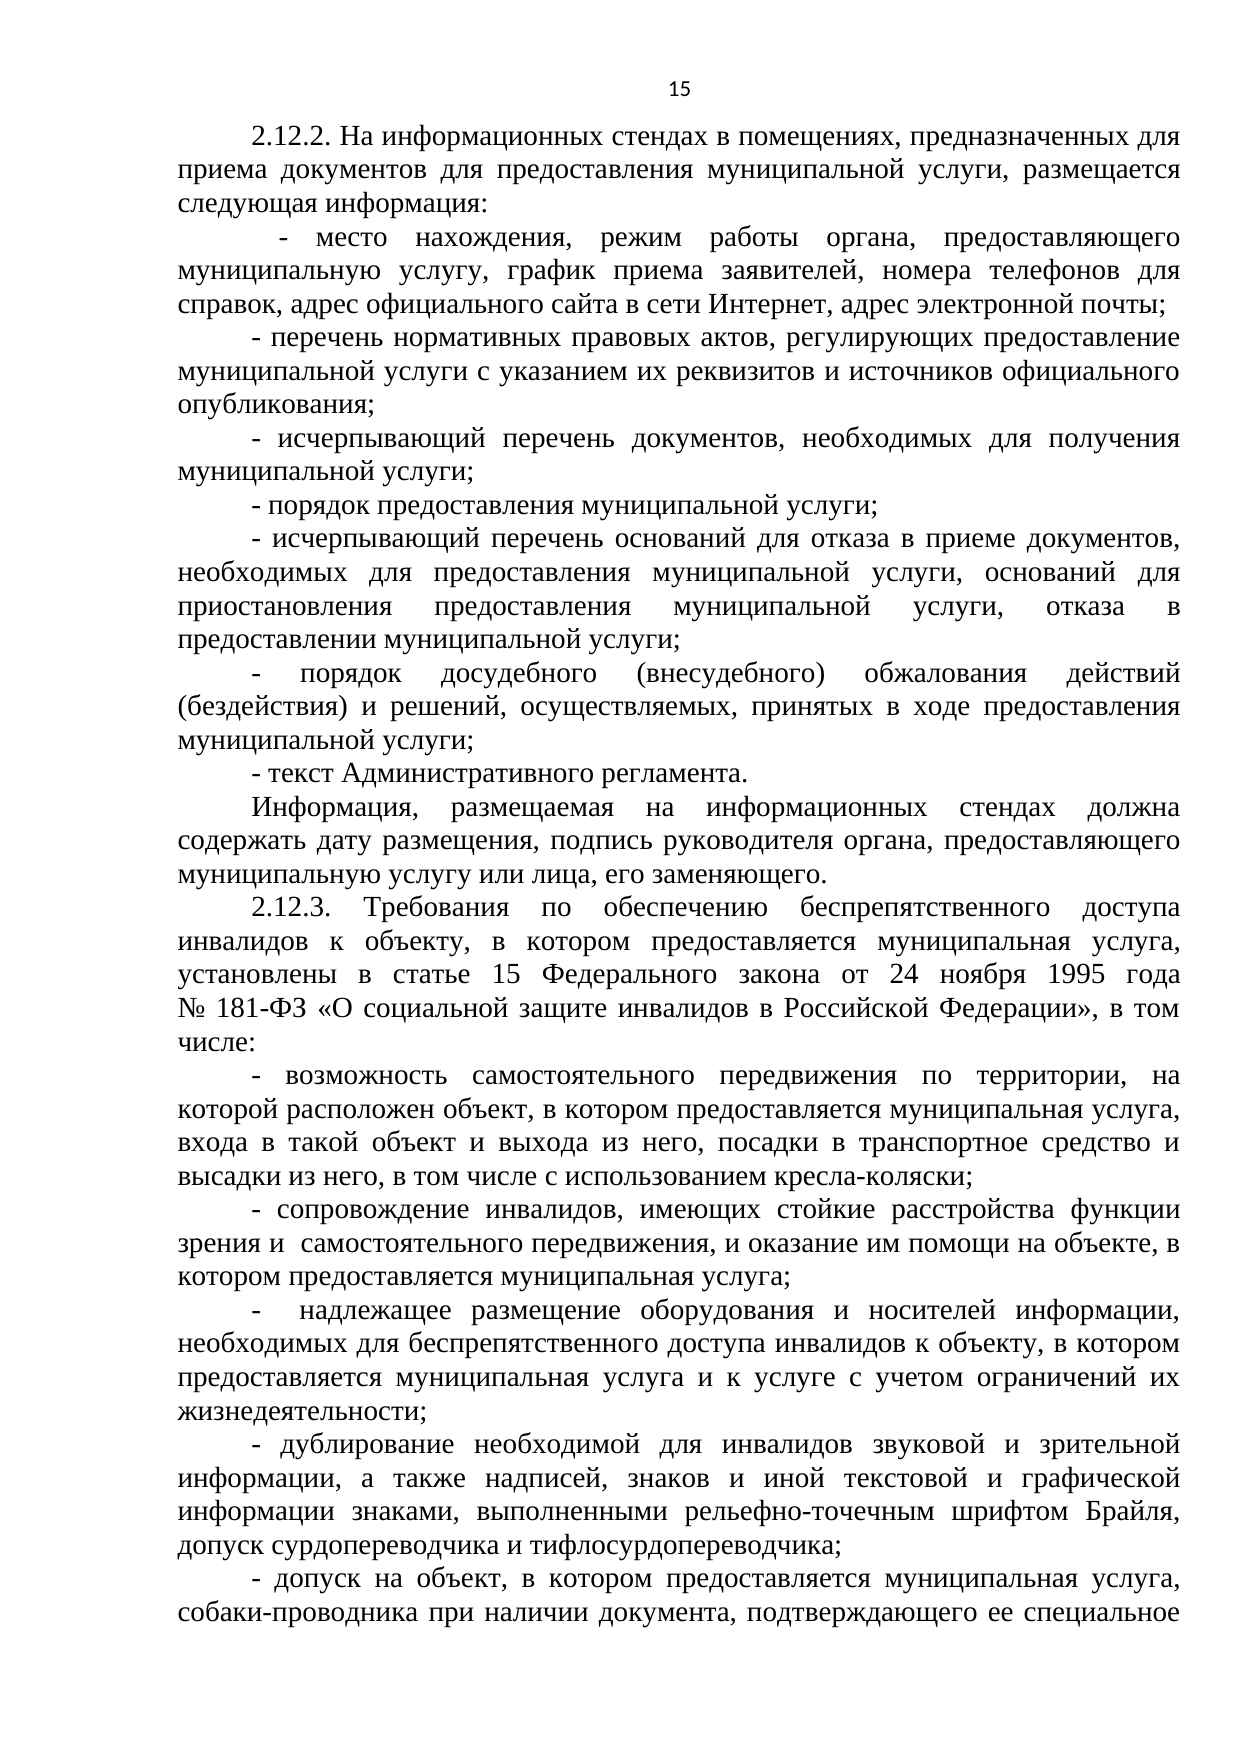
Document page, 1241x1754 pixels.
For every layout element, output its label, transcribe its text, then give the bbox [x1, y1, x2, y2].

text 2.12.2. На информационных стендах в помещениях, предназначенных для приема документов для предоставления муниципальной услуги, размещается следующая информация: [177, 118, 1181, 219]
text - текст Административного регламента. [177, 755, 1181, 789]
text - перечень нормативных правовых актов, регулирующих предоставление муниципальной услуги с указанием их реквизитов и источников официального опубликования; [177, 319, 1181, 420]
text - порядок предоставления муниципальной услуги; [177, 487, 1181, 521]
text - исчерпывающий перечень оснований для отказа в приеме документов, необходимых для предоставления муниципальной услуги, оснований для приостановления предоставления муниципальной услуги, отказа в предоставлении муниципальной услуги; [177, 521, 1181, 655]
text - дублирование необходимой для инвалидов звуковой и зрительной информации, а также надписей, знаков и иной текстовой и графической информации знаками, выполненными рельефно-точечным шрифтом Брайля, допуск сурдопереводчика и тифлосурдопереводчика; [177, 1426, 1181, 1560]
text Информация, размещаемая на информационных стендах должна содержать дату размещения, подпись руководителя органа, предоставляющего муниципальную услугу или лица, его заменяющего. [177, 789, 1181, 889]
text - место нахождения, режим работы органа, предоставляющего муниципальную услугу, график приема заявителей, номера телефонов для справок, адрес официального сайта в сети Интернет, адрес электронной почты; [177, 219, 1181, 319]
text - порядок досудебного (внесудебного) обжалования действий (бездействия) и решений, осуществляемых, принятых в ходе предоставления муниципальной услуги; [177, 655, 1181, 755]
text - надлежащее размещение оборудования и носителей информации, необходимых для беспрепятственного доступа инвалидов к объекту, в котором предоставляется муниципальная услуга и к услуге с учетом ограничений их жизнедеятельности; [177, 1292, 1181, 1426]
text - возможность самостоятельного передвижения по территории, на которой расположен объект, в котором предоставляется муниципальная услуга, входа в такой объект и выхода из него, посадки в транспортное средство и высадки из него, в том числе с использованием кресла-коляски; [177, 1057, 1181, 1191]
text - сопровождение инвалидов, имеющих стойкие расстройства функции зрения и самостоятельного передвижения, и оказание им помощи на объекте, в котором предоставляется муниципальная услуга; [177, 1191, 1181, 1292]
text - исчерпывающий перечень документов, необходимых для получения муниципальной услуги; [177, 420, 1181, 487]
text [177, 1560, 1181, 1627]
text 2.12.3. Требования по обеспечению беспрепятственного доступа инвалидов к объекту, в котором предоставляется муниципальная услуга, установлены в статье 15 Федерального закона от 24 ноября 1995 года № 181-ФЗ «О социальной защите инвалидов в Российской Федерации», в том числе: [177, 889, 1181, 1057]
